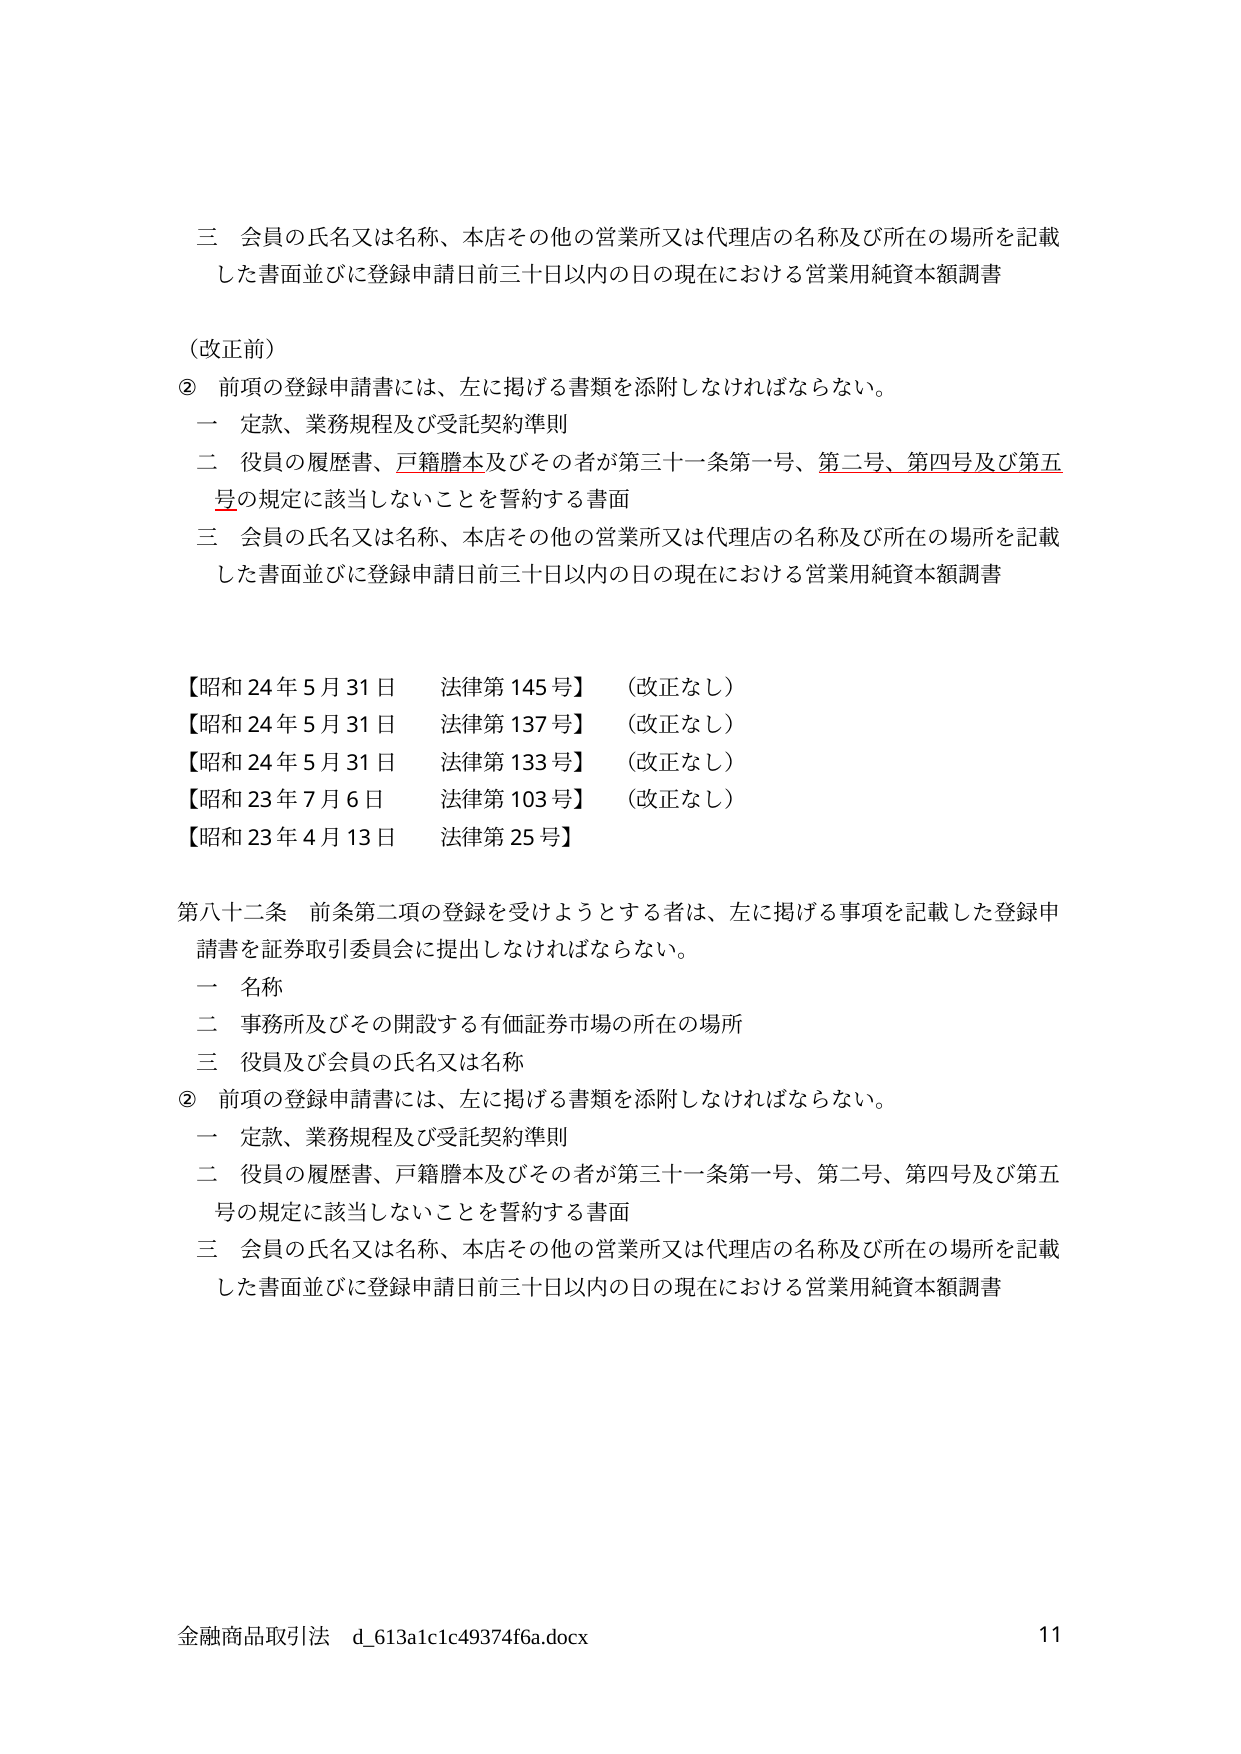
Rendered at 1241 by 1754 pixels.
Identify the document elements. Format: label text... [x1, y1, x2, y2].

text 二 事務所及びその開設する有価証券市場の所在の場所 [196, 1004, 1063, 1042]
text 三 役員及び会員の氏名又は名称 [196, 1042, 1063, 1079]
text 【昭和24年5月31日 法律第133号】 （改正なし） [177, 742, 1063, 779]
text 二 役員の履歴書、戸籍謄本及びその者が第三十一条第一号、第二号、第四号及び第五号の規定に該当しないことを誓約する書面 [196, 442, 1063, 517]
text 一 定款、業務規程及び受託契約準則 [196, 1117, 1063, 1154]
text 二 役員の履歴書、戸籍謄本及びその者が第三十一条第一号、第二号、第四号及び第五号の規定に該当しないことを誓約する書面 [196, 1154, 1063, 1229]
text 三 会員の氏名又は名称、本店その他の営業所又は代理店の名称及び所在の場所を記載した書面並びに登録申請日前三十日以内の日の現在における営業用純資本額調書 [196, 217, 1063, 292]
text 三 会員の氏名又は名称、本店その他の営業所又は代理店の名称及び所在の場所を記載した書面並びに登録申請日前三十日以内の日の現在における営業用純資本額調書 [196, 517, 1063, 592]
text （改正前） [177, 329, 1063, 367]
text 【昭和24年5月31日 法律第137号】 （改正なし） [177, 704, 1063, 742]
text 三 会員の氏名又は名称、本店その他の営業所又は代理店の名称及び所在の場所を記載した書面並びに登録申請日前三十日以内の日の現在における営業用純資本額調書 [196, 1229, 1063, 1304]
text ② 前項の登録申請書には、左に掲げる書類を添附しなければならない。 [177, 367, 1063, 404]
text 第八十二条 前条第二項の登録を受けようとする者は、左に掲げる事項を記載した登録申請書を証券取引委員会に提出しなければならない。 [177, 892, 1063, 967]
text 一 名称 [196, 967, 1063, 1004]
text 【昭和23年4月13日 法律第25号】 [177, 817, 1063, 854]
text 一 定款、業務規程及び受託契約準則 [196, 404, 1063, 442]
text ② 前項の登録申請書には、左に掲げる書類を添附しなければならない。 [177, 1079, 1063, 1117]
text 【昭和24年5月31日 法律第145号】 （改正なし） [177, 667, 1063, 704]
text 【昭和23年7月6日 法律第103号】 （改正なし） [177, 779, 1063, 817]
